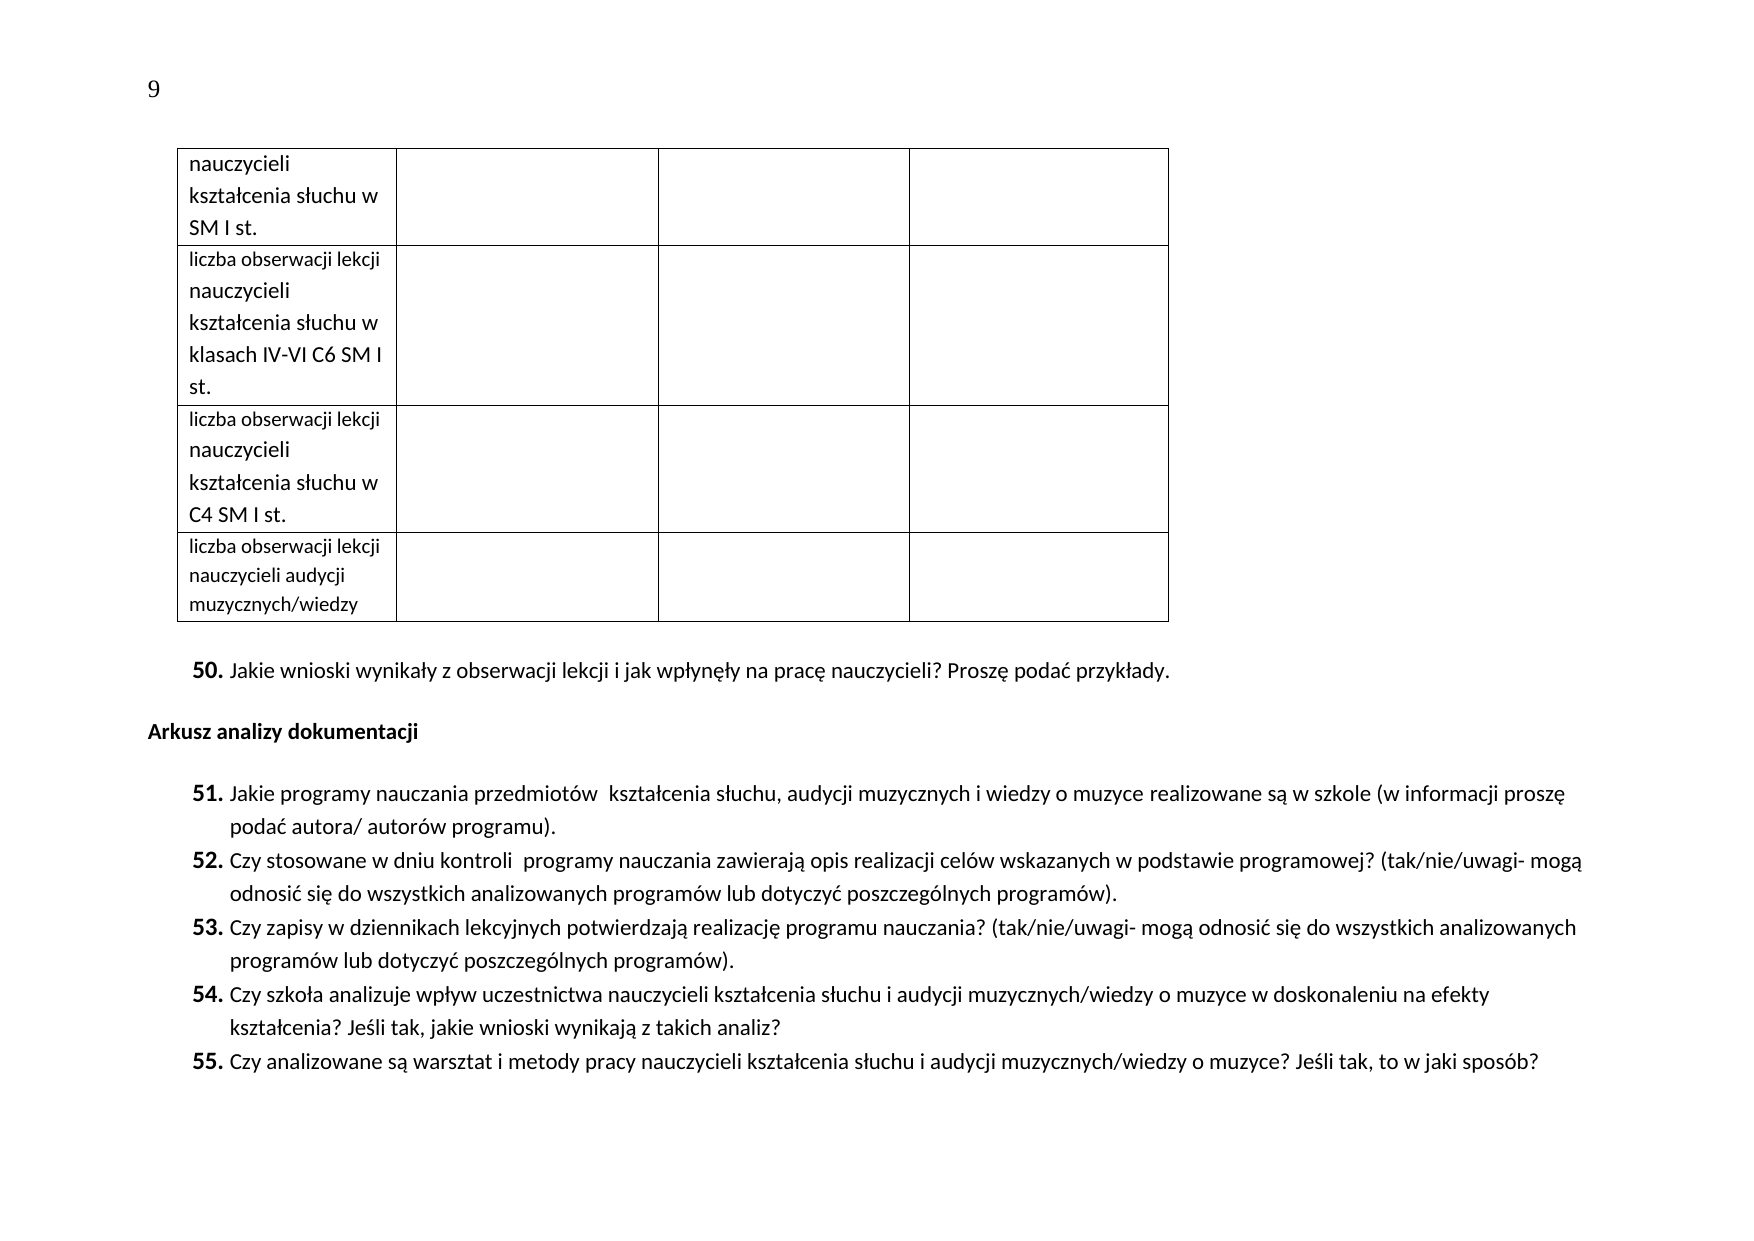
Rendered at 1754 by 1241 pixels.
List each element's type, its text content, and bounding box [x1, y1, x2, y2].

table_cell [397, 149, 658, 245]
list Jakie wnioski wynikały z obserwacji lekcji i jak wpłynęły na pracę nauczycieli? Proszę podać przykłady. [192, 654, 1606, 685]
list Czy analizowane są warsztat i metody pracy nauczycieli kształcenia słuchu i audycji muzycznych/wiedzy o muzyce? Jeśli tak, to w jaki sposób? [192, 1045, 1606, 1076]
table_cell [397, 533, 658, 621]
table_cell [910, 246, 1168, 405]
table_cell [397, 406, 658, 532]
list Czy szkoła analizuje wpływ uczestnictwa nauczycieli kształcenia słuchu i audycji muzycznych/wiedzy o muzyce w doskonaleniu na efekty kształcenia? Jeśli tak, jakie wnioski wynikają z takich analiz? [192, 978, 1606, 1041]
table_cell [910, 533, 1168, 621]
table_cell [659, 246, 909, 405]
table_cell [178, 149, 396, 245]
table_cell [910, 406, 1168, 532]
table_cell liczba obserwacji lekcji nauczycieli audycji muzycznych/wiedzy [178, 533, 396, 621]
table_cell liczba obserwacji lekcji nauczycieli kształcenia słuchu w C4 SM I st. [178, 406, 396, 532]
table_cell [659, 533, 909, 621]
list Czy zapisy w dziennikach lekcyjnych potwierdzają realizację programu nauczania? (tak/nie/uwagi- mogą odnosić się do wszystkich analizowanych programów lub dotyczyć poszczególnych programów). [192, 911, 1606, 974]
list Czy stosowane w dniu kontroli programy nauczania zawierają opis realizacji celów wskazanych w podstawie programowej? (tak/nie/uwagi- mogą odnosić się do wszystkich analizowanych programów lub dotyczyć poszczególnych programów). [192, 844, 1606, 907]
text Arkusz analizy dokumentacji [148, 717, 1606, 745]
table_cell [910, 149, 1168, 245]
table_cell [397, 246, 658, 405]
table_cell [659, 406, 909, 532]
table_cell liczba obserwacji lekcji nauczycieli kształcenia słuchu w klasach IV-VI C6 SM I st. [178, 246, 396, 405]
list Jakie programy nauczania przedmiotów kształcenia słuchu, audycji muzycznych i wiedzy o muzyce realizowane są w szkole (w informacji proszę podać autora/ autorów programu). [192, 778, 1606, 840]
table_cell [659, 149, 909, 245]
